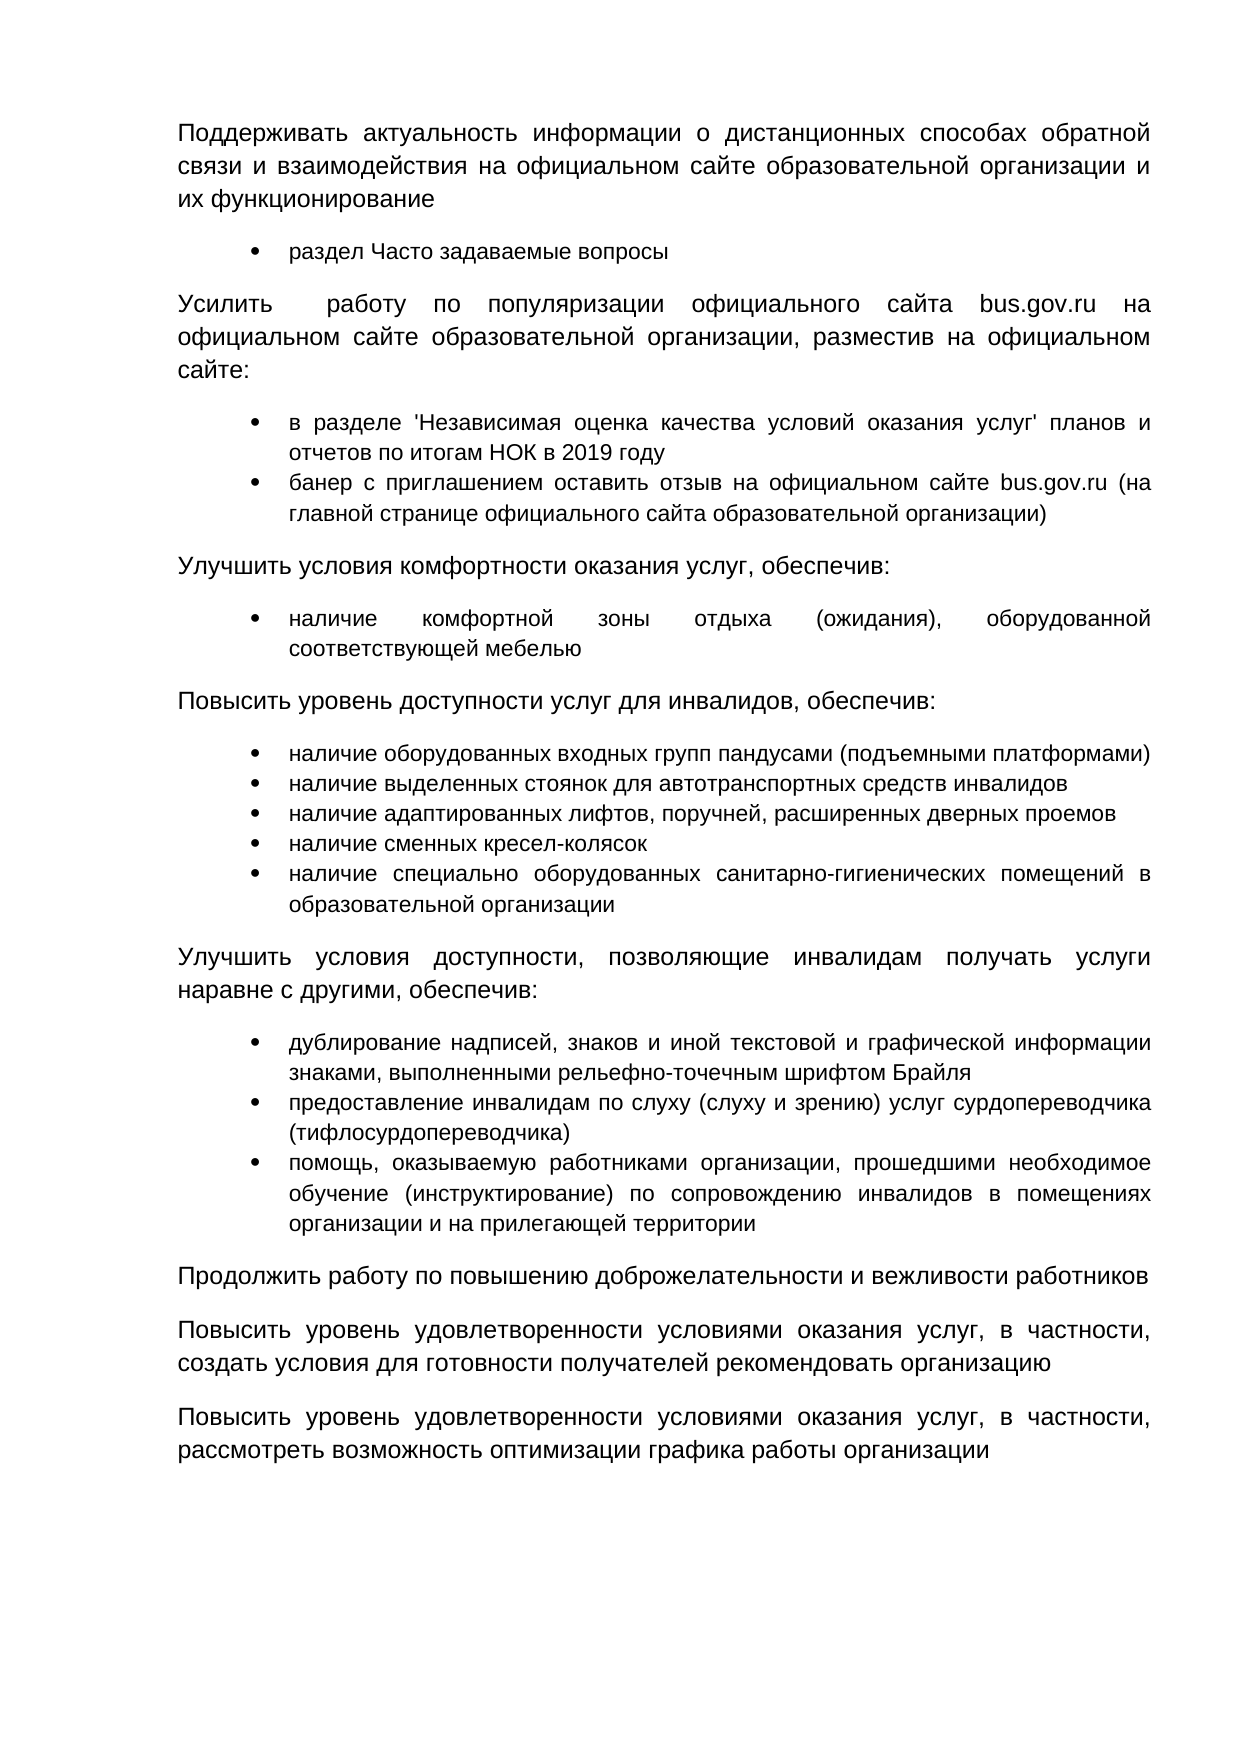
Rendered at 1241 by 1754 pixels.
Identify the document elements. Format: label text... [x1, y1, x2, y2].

list в разделе 'Независимая оценка качества условий оказания услуг' планов и отчетов по итогам НОК в 2019 году [251, 409, 1152, 466]
text Поддерживать актуальность информации о дистанционных способах обратной связи и взаимодействия на официальном сайте образовательной организации и их функционирование [177, 118, 1152, 213]
text Усилить работу по популяризации официального сайта bus.gov.ru на официальном сайте образовательной организации, разместив на официальном сайте: [177, 289, 1152, 384]
text Продолжить работу по повышению доброжелательности и вежливости работников [177, 1261, 1152, 1289]
list дублирование надписей, знаков и иной текстовой и графической информации знаками, выполненными рельефно-точечным шрифтом Брайля [251, 1028, 1152, 1085]
list предоставление инвалидам по слуху (слуху и зрению) услуг сурдопереводчика (тифлосурдопереводчика) [251, 1089, 1152, 1146]
text Повысить уровень доступности услуг для инвалидов, обеспечив: [177, 686, 1152, 714]
list наличие оборудованных входных групп пандусами (подъемными платформами) [251, 739, 1152, 766]
list наличие сменных кресел-колясок [251, 830, 1152, 857]
list банер с приглашением оставить отзыв на официальном сайте bus.gov.ru (на главной странице официального сайта образовательной организации) [251, 469, 1152, 526]
text Повысить уровень удовлетворенности условиями оказания услуг, в частности, создать условия для готовности получателей рекомендовать организацию [177, 1315, 1152, 1376]
list наличие специально оборудованных санитарно-гигиенических помещений в образовательной организации [251, 860, 1152, 917]
text Повысить уровень удовлетворенности условиями оказания услуг, в частности, рассмотреть возможность оптимизации графика работы организации [177, 1402, 1152, 1463]
list наличие комфортной зоны отдыха (ожидания), оборудованной соответствующей мебелью [251, 604, 1152, 661]
list раздел Часто задаваемые вопросы [251, 238, 1152, 264]
list наличие адаптированных лифтов, поручней, расширенных дверных проемов [251, 800, 1152, 826]
list наличие выделенных стоянок для автотранспортных средств инвалидов [251, 770, 1152, 796]
text Улучшить условия комфортности оказания услуг, обеспечив: [177, 551, 1152, 579]
text Улучшить условия доступности, позволяющие инвалидам получать услуги наравне с другими, обеспечив: [177, 942, 1152, 1003]
list помощь, оказываемую работниками организации, прошедшими необходимое обучение (инструктирование) по сопровождению инвалидов в помещениях организации и на прилегающей территории [251, 1149, 1152, 1236]
